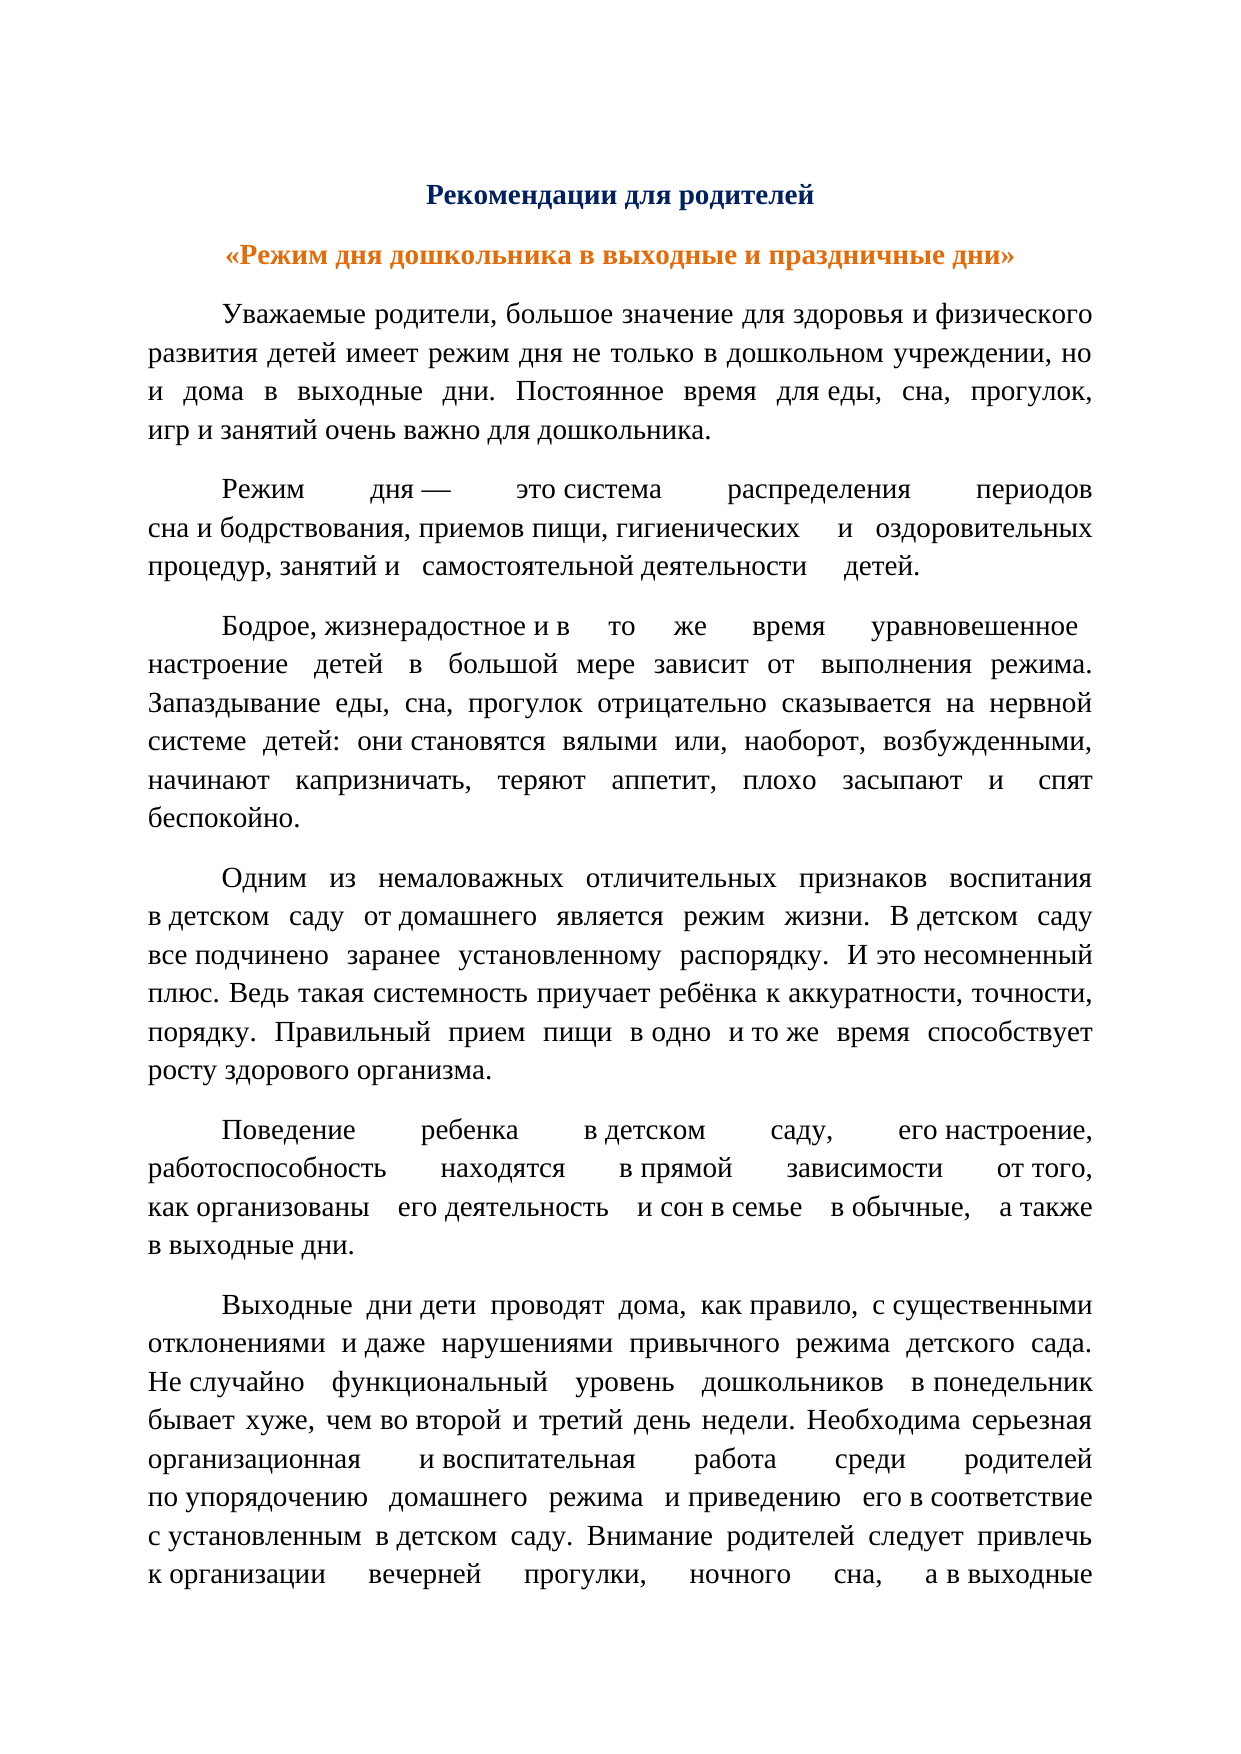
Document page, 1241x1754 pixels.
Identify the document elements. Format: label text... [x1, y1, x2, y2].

text Рекомендации для родителей [148, 177, 1093, 211]
text Режим дня — это система распределения периодов сна и бодрствования, приемов пищи, гигиенических и оздоровительных процедур, занятий и самостоятельной деятельности детей. [148, 471, 1093, 582]
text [148, 1287, 1093, 1590]
text Уважаемые родители, большое значение для здоровья и физического развития детей имеет режим дня не только в дошкольном учреждении, но и дома в выходные дни. Постоянное время для еды, сна, прогулок, игр и занятий очень важно для дошкольника. [148, 296, 1093, 445]
text Бодрое, жизнерадостное и в то же время уравновешенное настроение детей в большой мере зависит от выполнения режима. Запаздывание еды, сна, прогулок отрицательно сказывается на нервной системе детей: они становятся вялыми или, наоборот, возбужденными, начинают капризничать, теряют аппетит, плохо засыпают и спят беспокойно. [148, 608, 1093, 834]
text «Режим дня дошкольника в выходные и праздничные дни» [148, 237, 1093, 270]
text Поведение ребенка в детском саду, его настроение, работоспособность находятся в прямой зависимости от того, как организованы его деятельность и сон в семье в обычные, а также в выходные дни. [148, 1112, 1093, 1261]
text Одним из немаловажных отличительных признаков воспитания в детском саду от домашнего является режим жизни. В детском саду все подчинено заранее установленному распорядку. И это несомненный плюс. Ведь такая системность приучает ребёнка к аккуратности, точности, порядку. Правильный прием пищи в одно и то же время способствует росту здорового организма. [148, 860, 1093, 1086]
